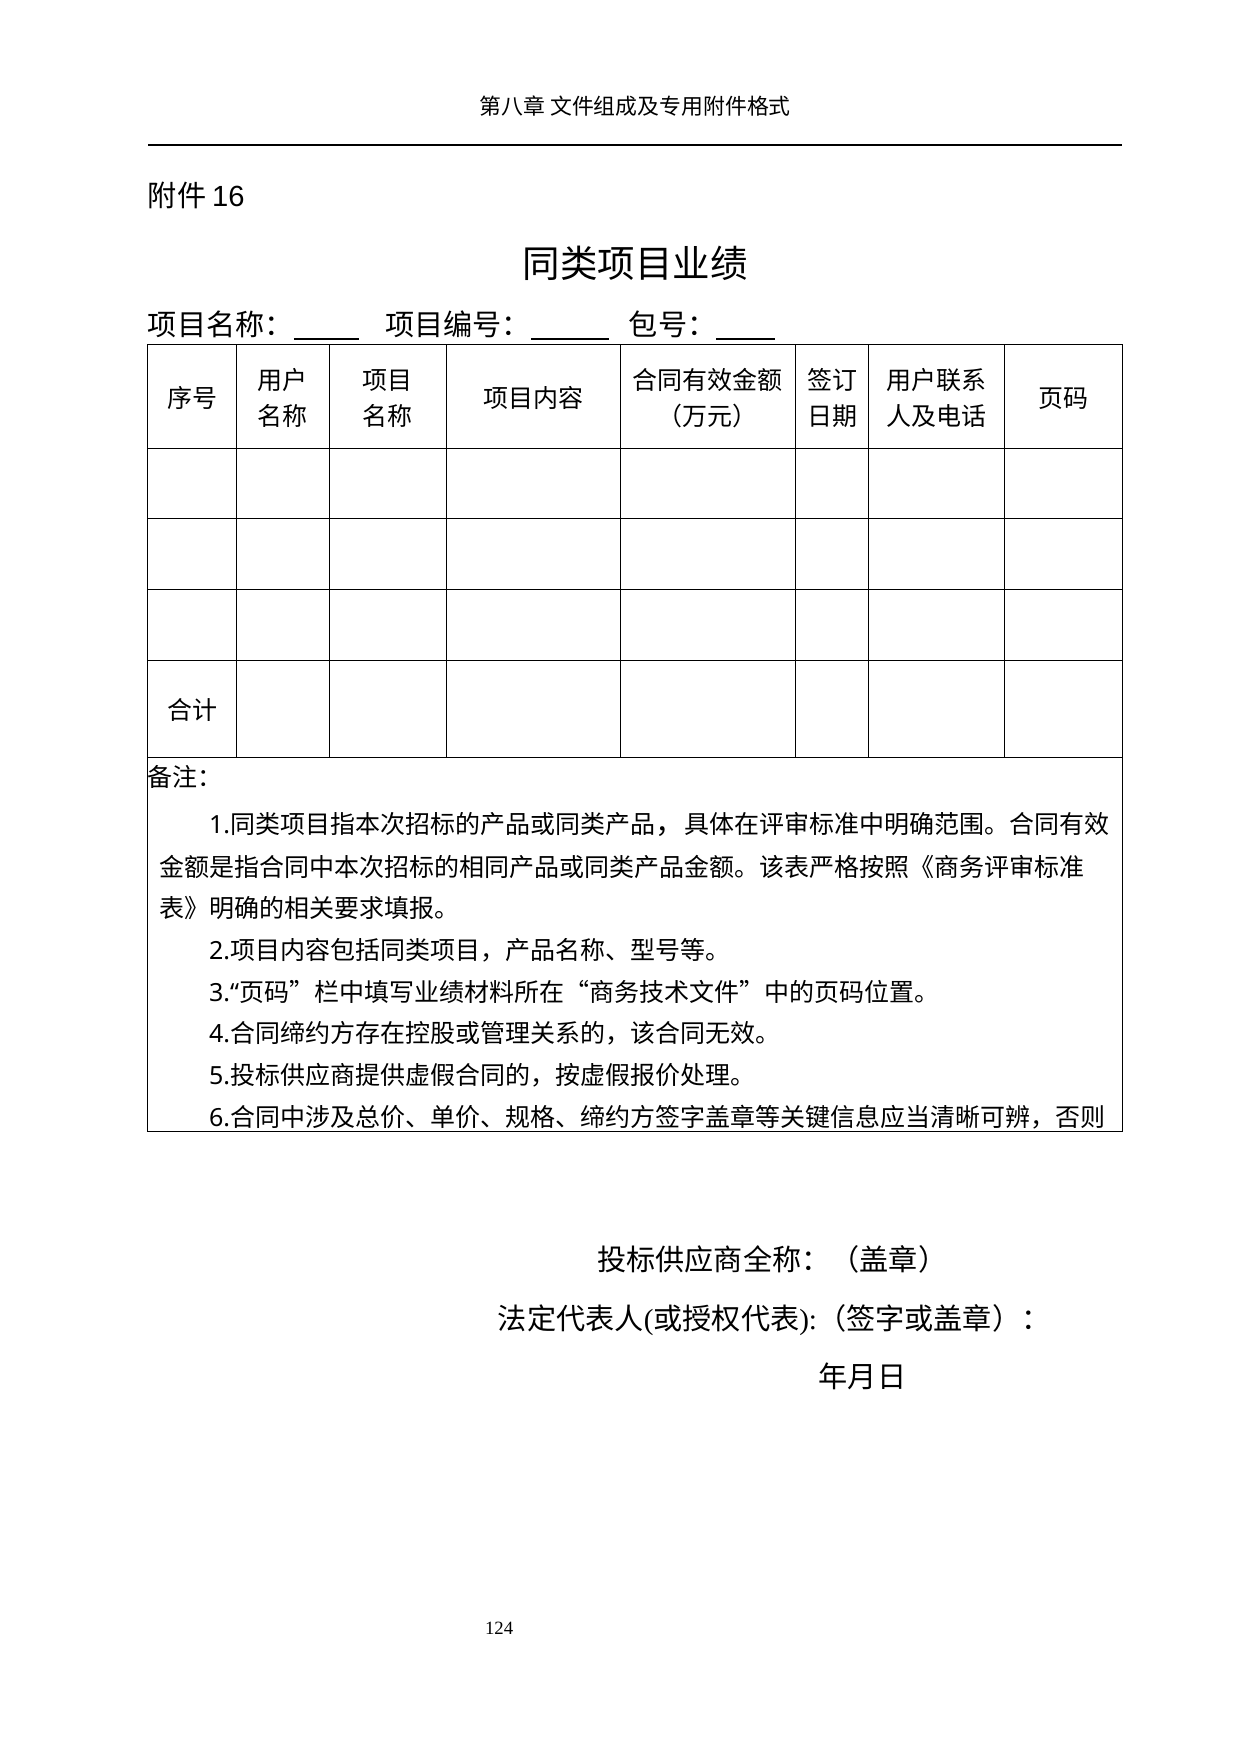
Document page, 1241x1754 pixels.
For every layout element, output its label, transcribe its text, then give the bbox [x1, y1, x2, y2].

table_cell [1005, 519, 1122, 589]
table_cell [447, 449, 620, 518]
table_cell [237, 449, 329, 518]
table_header 项目内容 [447, 345, 620, 447]
table_cell [869, 449, 1004, 518]
table_cell [447, 590, 620, 660]
table_cell [621, 519, 795, 589]
table_cell [621, 590, 795, 660]
table_cell [796, 590, 868, 660]
text 投标供应商全称：（盖章） [148, 1224, 1122, 1282]
table_cell [330, 590, 446, 660]
text 同类项目业绩 [148, 231, 1122, 289]
table_cell 合计 [148, 661, 236, 757]
table_cell [330, 519, 446, 589]
table_cell [237, 590, 329, 660]
text 法定代表人(或授权代表):（签字或盖章）： [148, 1282, 1122, 1341]
table_cell [447, 519, 620, 589]
table_header 签订日期 [796, 345, 868, 447]
subtitle 附件16 [148, 160, 1122, 218]
table_cell [796, 449, 868, 518]
table_header 项目 名称 [330, 345, 446, 447]
table_cell [869, 590, 1004, 660]
table_header 合同有效金额（万元） [621, 345, 795, 447]
table_cell [1005, 590, 1122, 660]
table_cell [621, 661, 795, 757]
table_cell [237, 661, 329, 757]
text 年月日 [148, 1341, 1122, 1399]
table_cell [148, 519, 236, 589]
table_cell [869, 661, 1004, 757]
table_header 用户 名称 [237, 345, 329, 447]
table_cell [621, 449, 795, 518]
table_cell 备注： 1.同类项目指本次招标的产品或同类产品，具体在评审标准中明确范围。合同有效金额是指合同中本次招标的相同产品或同类产品金额。该表严格按照《商务评审标准表》明确的相关要求填报。 2.项目内容包括同类项目，产品名称、型号等。 3.“页码”栏中填写业绩材料所在“商务技术文件”中的页码位置。 4.合同缔约方存在控股或管理关系的，该合同无效。 5.投标供应商提供虚假合同的，按虚假报价处理。 6.合同中涉及总价、单价、规格、缔约方签字盖章等关键信息应当清晰可辨，否则视为无效合同。 [148, 758, 1122, 1131]
table_header 页码 [1005, 345, 1122, 447]
table_header 序号 [148, 345, 236, 447]
table_cell [869, 519, 1004, 589]
table_cell [447, 661, 620, 757]
table_cell [237, 519, 329, 589]
table_cell [1005, 661, 1122, 757]
text 项目名称： 项目编号： 包号： [148, 302, 1122, 344]
table_header 用户联系人及电话 [869, 345, 1004, 447]
table_cell [1005, 449, 1122, 518]
table_cell [330, 661, 446, 757]
table_cell [148, 449, 236, 518]
table_cell [796, 661, 868, 757]
table_cell [330, 449, 446, 518]
table_cell [148, 590, 236, 660]
table_cell [796, 519, 868, 589]
